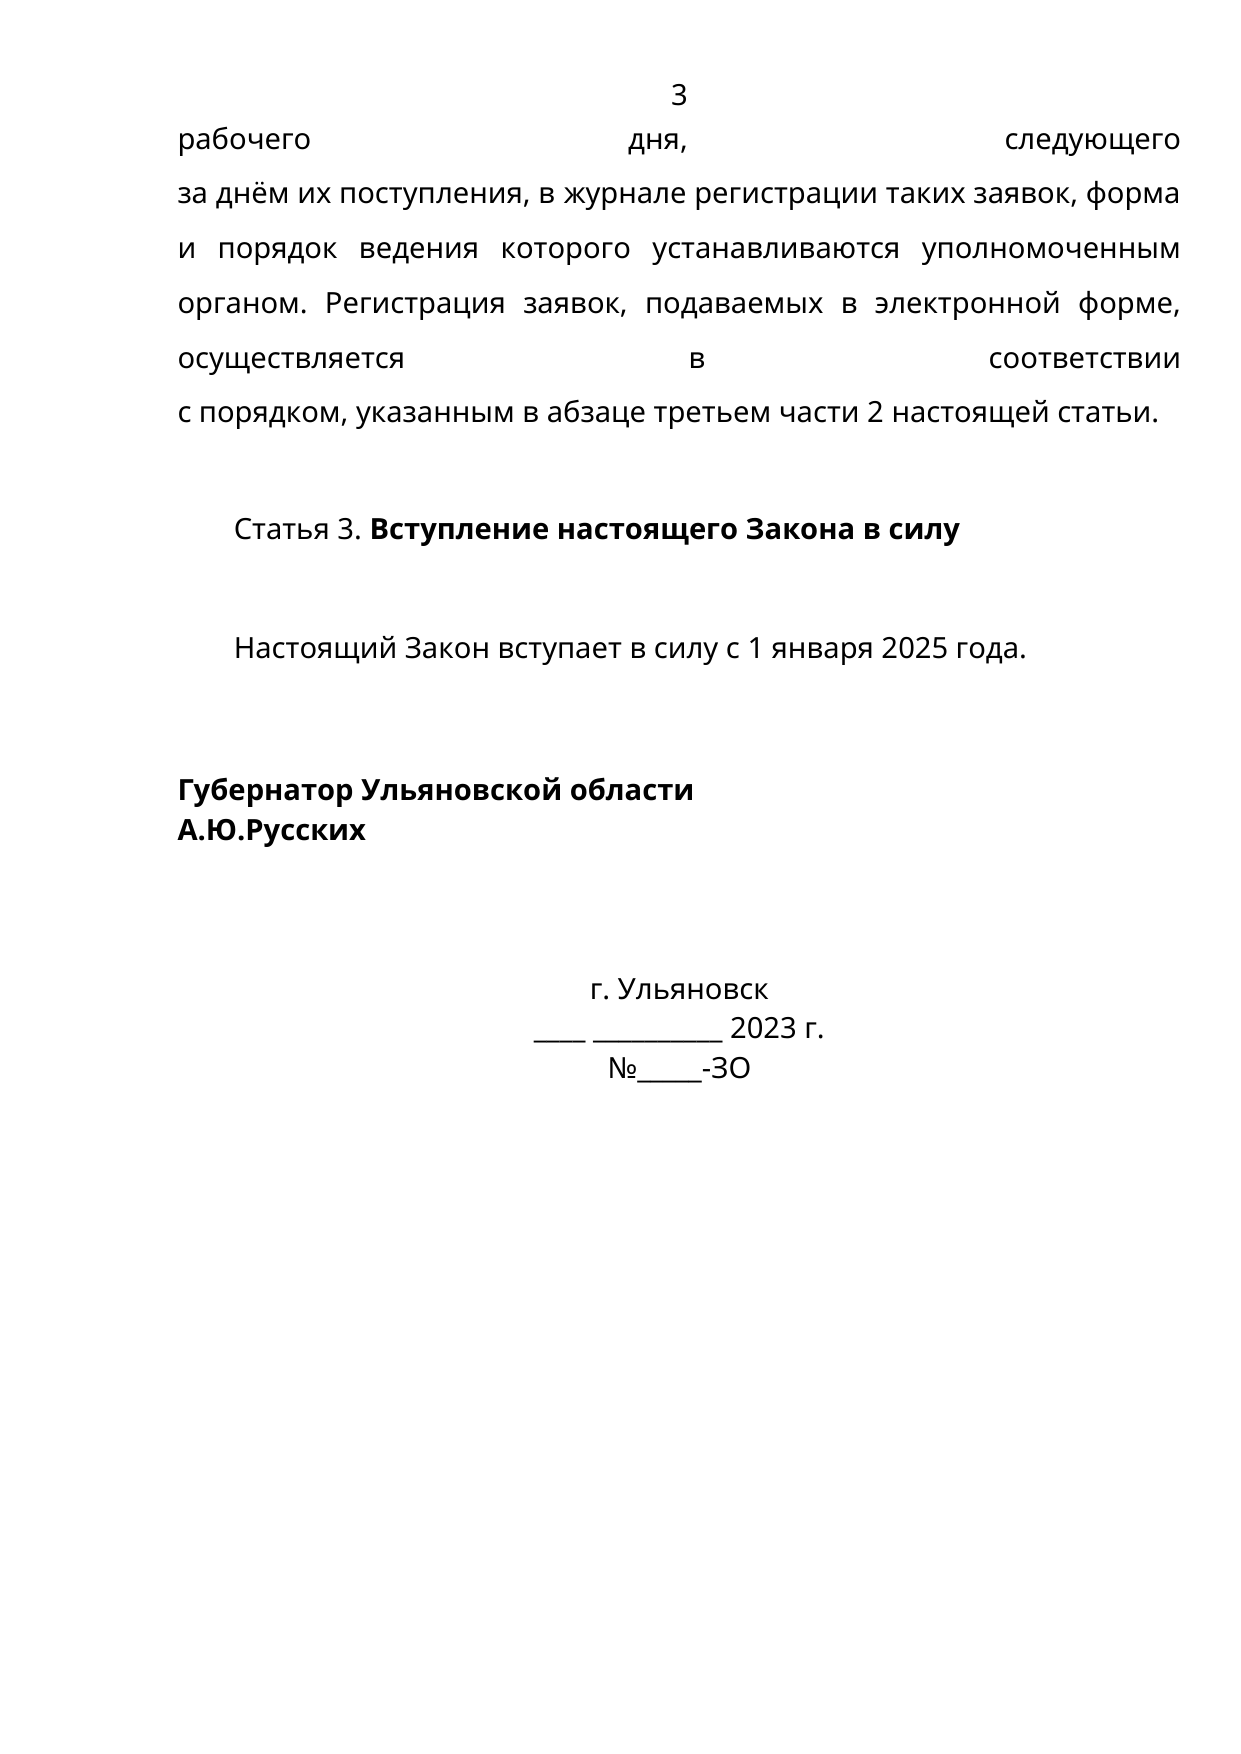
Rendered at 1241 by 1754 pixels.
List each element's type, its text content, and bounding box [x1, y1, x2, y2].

text ____ __________ 2023 г. [177, 1008, 1181, 1047]
text Настоящий Закон вступает в силу с 1 января 2025 года. [177, 628, 1181, 667]
title Статья 3. Вступление настоящего Закона в силу [177, 509, 1181, 548]
text г. Ульяновск [177, 968, 1181, 1008]
text №_____-ЗО [177, 1047, 1181, 1087]
text Губернатор Ульяновской области А.Ю.Русских [177, 769, 1181, 849]
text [177, 118, 1181, 431]
